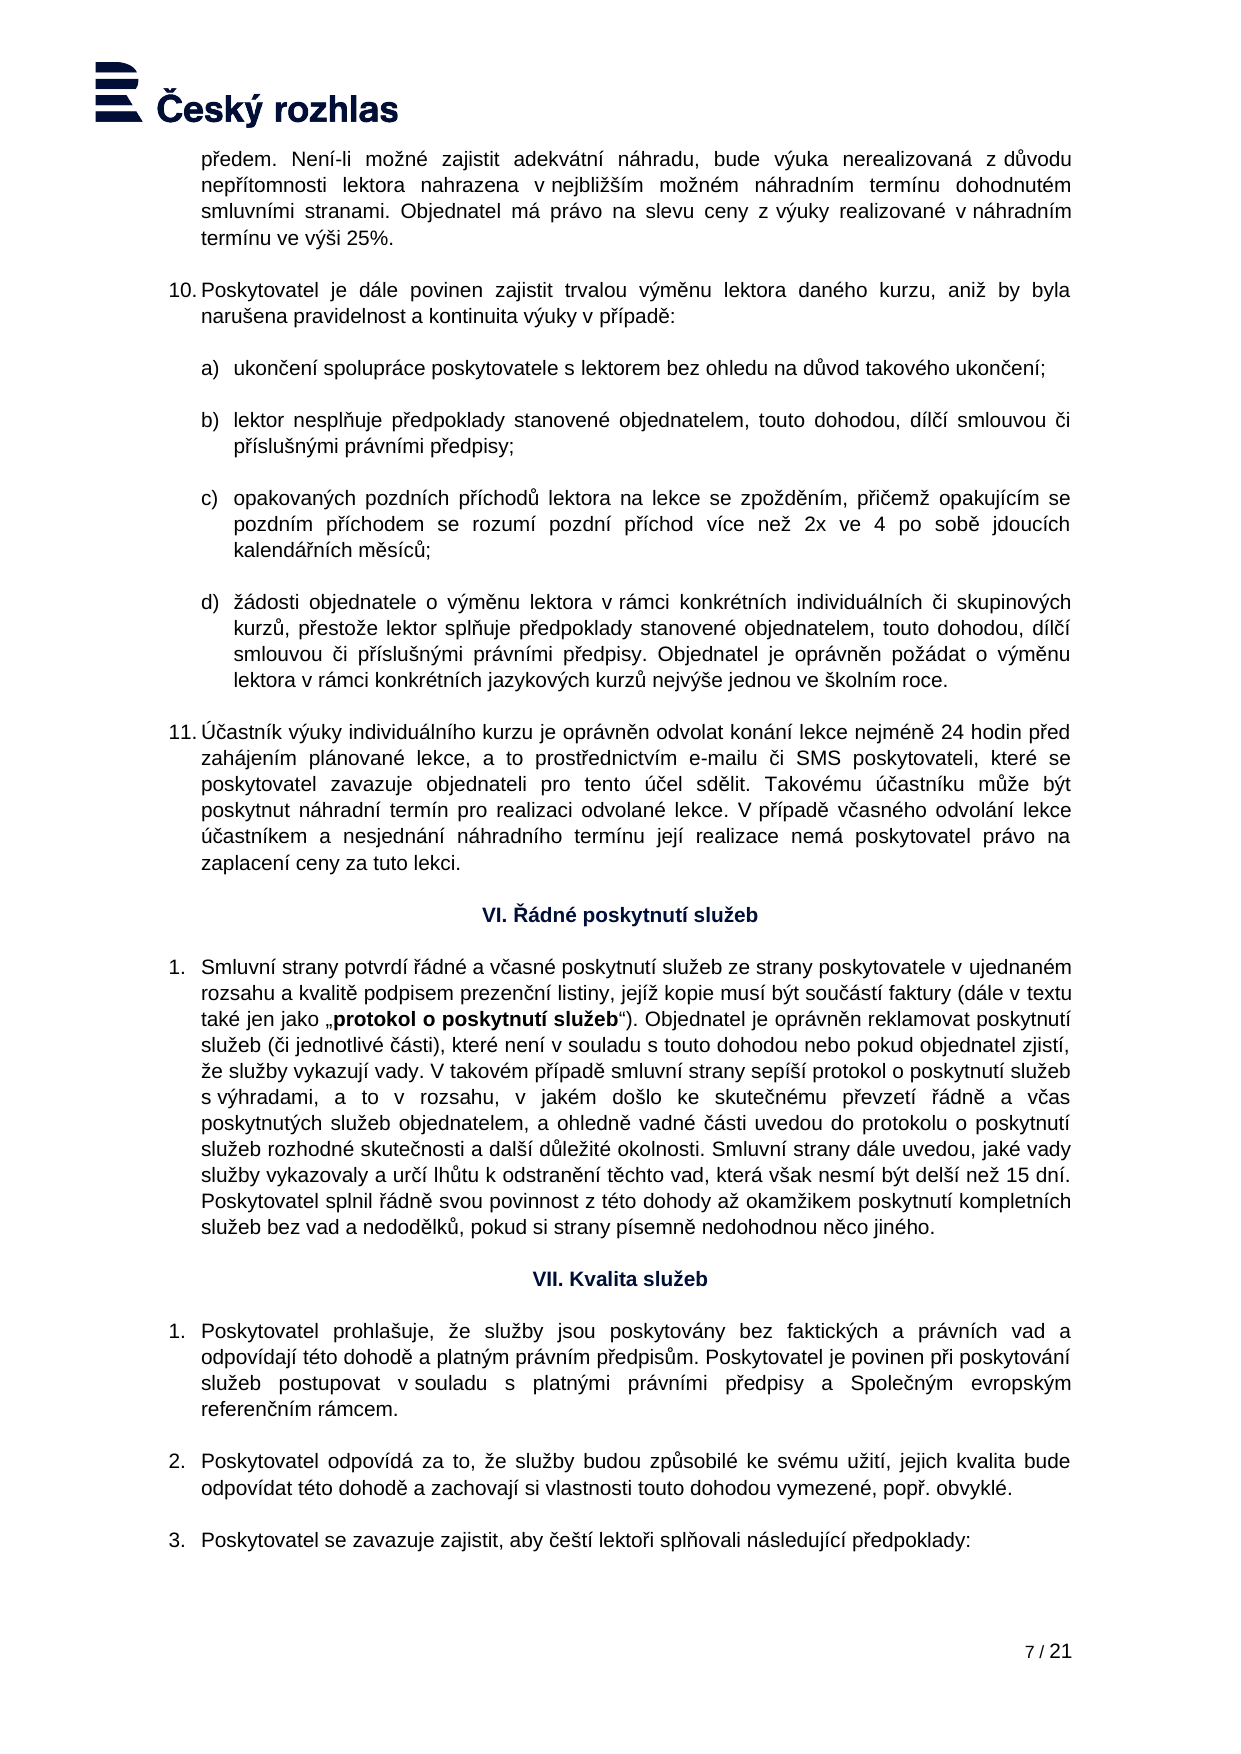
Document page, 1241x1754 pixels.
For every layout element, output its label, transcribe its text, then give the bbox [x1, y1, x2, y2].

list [168, 146, 1072, 250]
list Poskytovatel odpovídá za to, že služby budou způsobilé ke svému užití, jejich kvalita bude odpovídat této dohodě a zachovají si vlastnosti touto dohodou vymezené, popř. obvyklé. [168, 1448, 1072, 1500]
list ukončení spolupráce poskytovatele s lektorem bez ohledu na důvod takového ukončení; [201, 354, 1072, 380]
list lektor nesplňuje předpoklady stanovené objednatelem, touto dohodou, dílčí smlouvou či příslušnými právními předpisy; [201, 406, 1072, 458]
subtitle Kvalita služeb [168, 1266, 1072, 1292]
picture [95, 62, 398, 128]
list Poskytovatel prohlašuje, že služby jsou poskytovány bez faktických a právních vad a odpovídají této dohodě a platným právním předpisům. Poskytovatel je povinen při poskytování služeb postupovat v souladu s platnými právními předpisy a Společným evropským referenčním rámcem. [168, 1318, 1072, 1422]
list Účastník výuky individuálního kurzu je oprávněn odvolat konání lekce nejméně 24 hodin před zahájením plánované lekce, a to prostřednictvím e-mailu či SMS poskytovateli, které se poskytovatel zavazuje objednateli pro tento účel sdělit. Takovému účastníku může být poskytnut náhradní termín pro realizaci odvolané lekce. V případě včasného odvolání lekce účastníkem a nesjednání náhradního termínu její realizace nemá poskytovatel právo na zaplacení ceny za tuto lekci. [168, 719, 1072, 875]
list Smluvní strany potvrdí řádné a včasné poskytnutí služeb ze strany poskytovatele v ujednaném rozsahu a kvalitě podpisem prezenční listiny, jejíž kopie musí být součástí faktury (dále v textu také jen jako „protokol o poskytnutí služeb“). Objednatel je oprávněn reklamovat poskytnutí služeb (či jednotlivé části), které není v souladu s touto dohodou nebo pokud objednatel zjistí, že služby vykazují vady. V takovém případě smluvní strany sepíší protokol o poskytnutí služeb s výhradami, a to v rozsahu, v jakém došlo ke skutečnému převzetí řádně a včas poskytnutých služeb objednatelem, a ohledně vadné části uvedou do protokolu o poskytnutí služeb rozhodné skutečnosti a další důležité okolnosti. Smluvní strany dále uvedou, jaké vady služby vykazovaly a určí lhůtu k odstranění těchto vad, která však nesmí být delší než 15 dní. Poskytovatel splnil řádně svou povinnost z této dohody až okamžikem poskytnutí kompletních služeb bez vad a nedodělků, pokud si strany písemně nedohodnou něco jiného. [168, 953, 1072, 1240]
list opakovaných pozdních příchodů lektora na lekce se zpožděním, přičemž opakujícím se pozdním příchodem se rozumí pozdní příchod více než 2x ve 4 po sobě jdoucích kalendářních měsíců; [201, 484, 1072, 563]
subtitle Řádné poskytnutí služeb [168, 901, 1072, 927]
list žádosti objednatele o výměnu lektora v rámci konkrétních individuálních či skupinových kurzů, přestože lektor splňuje předpoklady stanovené objednatelem, touto dohodou, dílčí smlouvou či příslušnými právními předpisy. Objednatel je oprávněn požádat o výměnu lektora v rámci konkrétních jazykových kurzů nejvýše jednou ve školním roce. [201, 589, 1072, 693]
list Poskytovatel se zavazuje zajistit, aby čeští lektoři splňovali následující předpoklady: [168, 1526, 1072, 1552]
list Poskytovatel je dále povinen zajistit trvalou výměnu lektora daného kurzu, aniž by byla narušena pravidelnost a kontinuita výuky v případě: [168, 276, 1072, 328]
